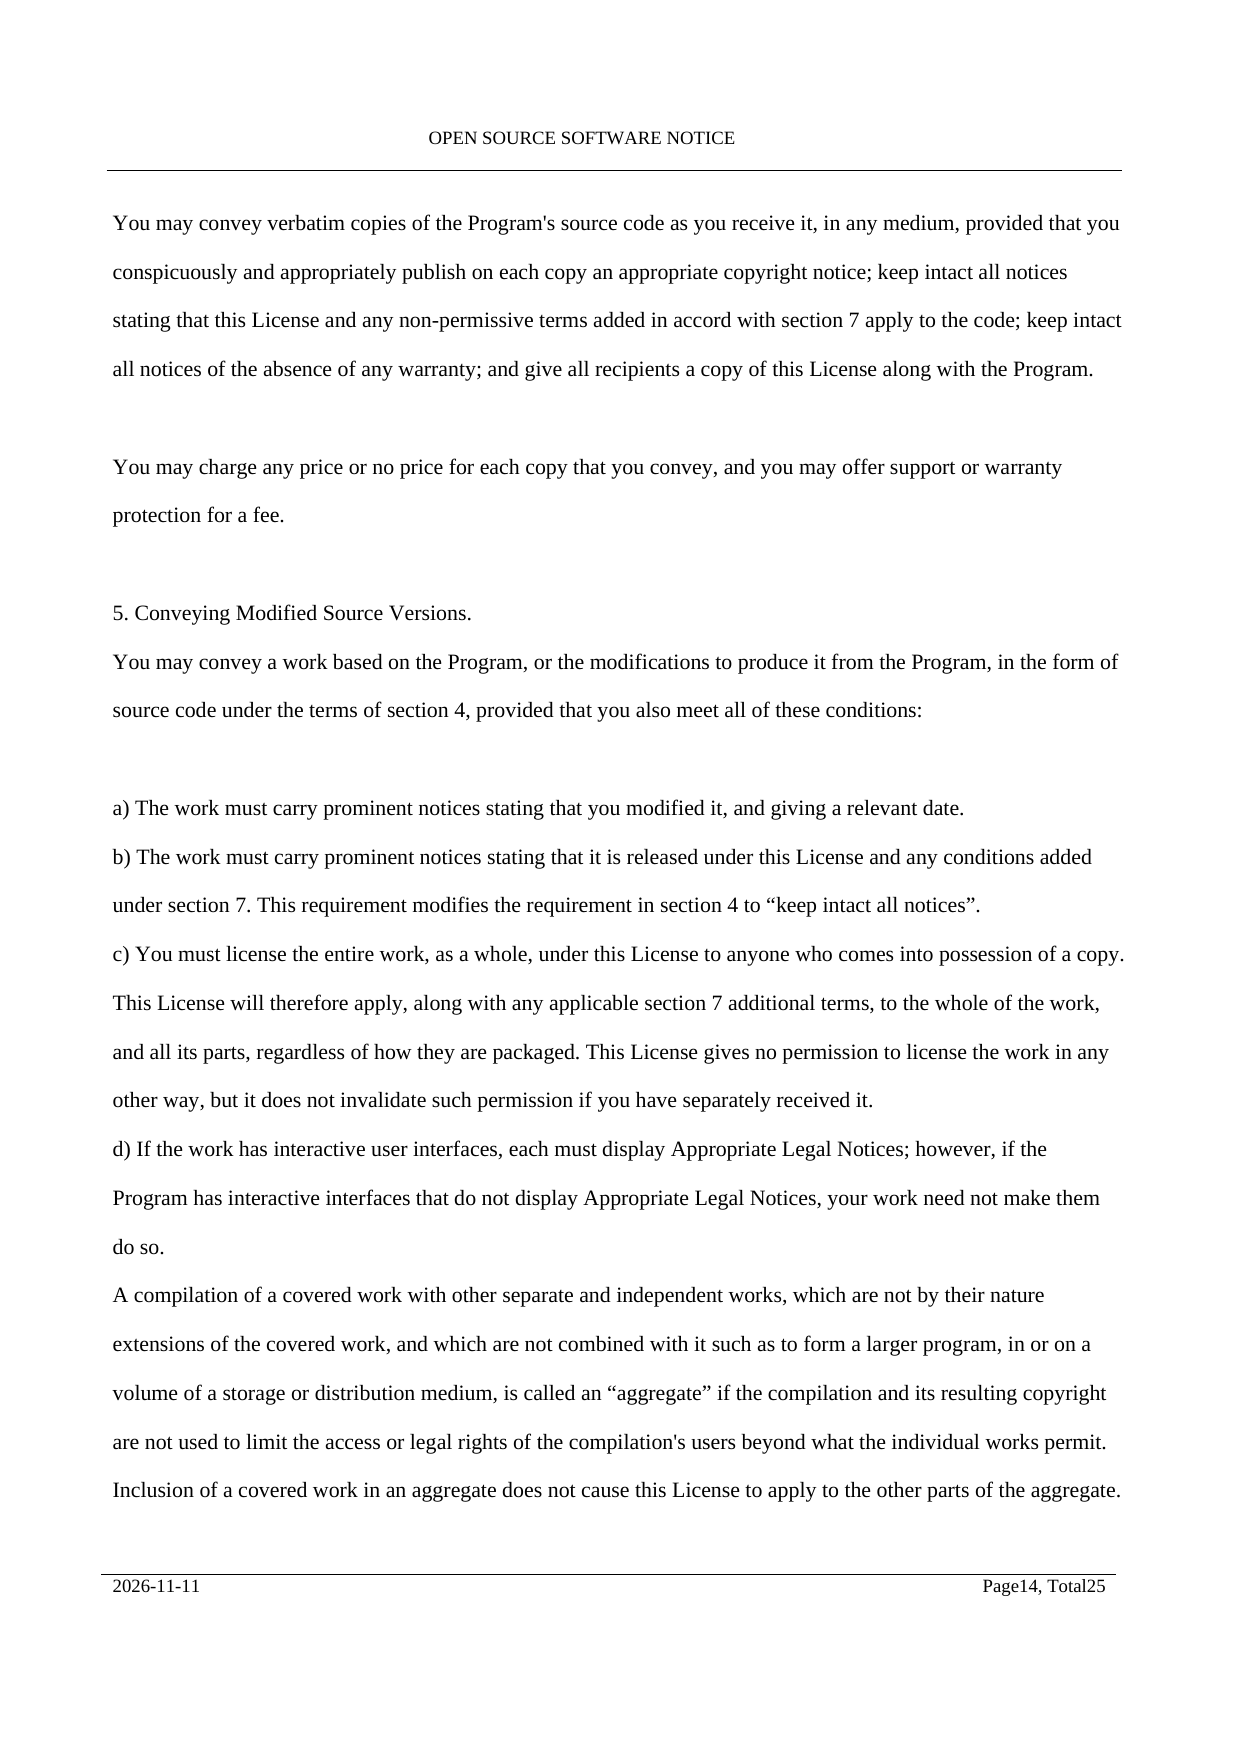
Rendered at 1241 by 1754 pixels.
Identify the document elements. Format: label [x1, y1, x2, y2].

text [112, 206, 1128, 1506]
